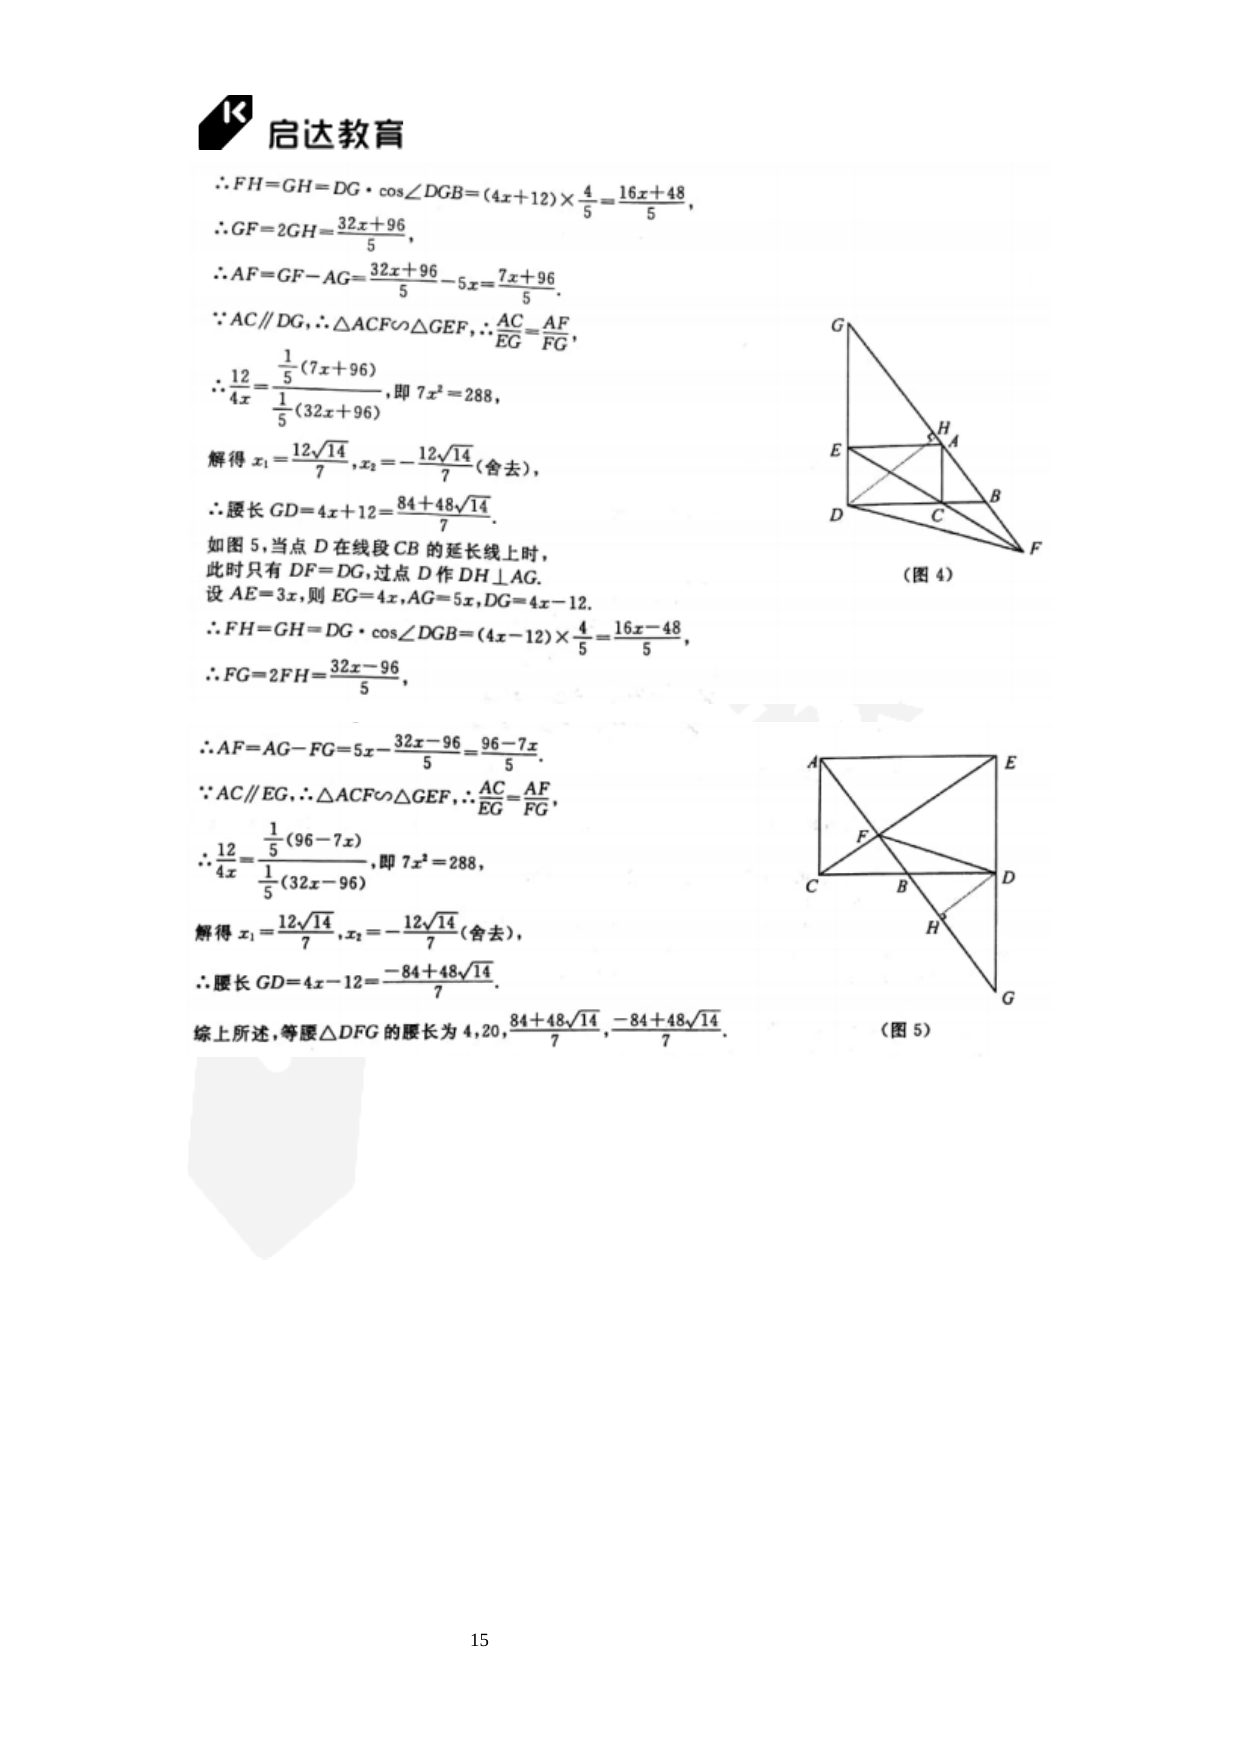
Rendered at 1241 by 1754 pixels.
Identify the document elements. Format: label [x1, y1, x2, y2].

picture [187, 162, 1053, 704]
picture [187, 722, 1053, 1057]
picture [198, 95, 404, 150]
